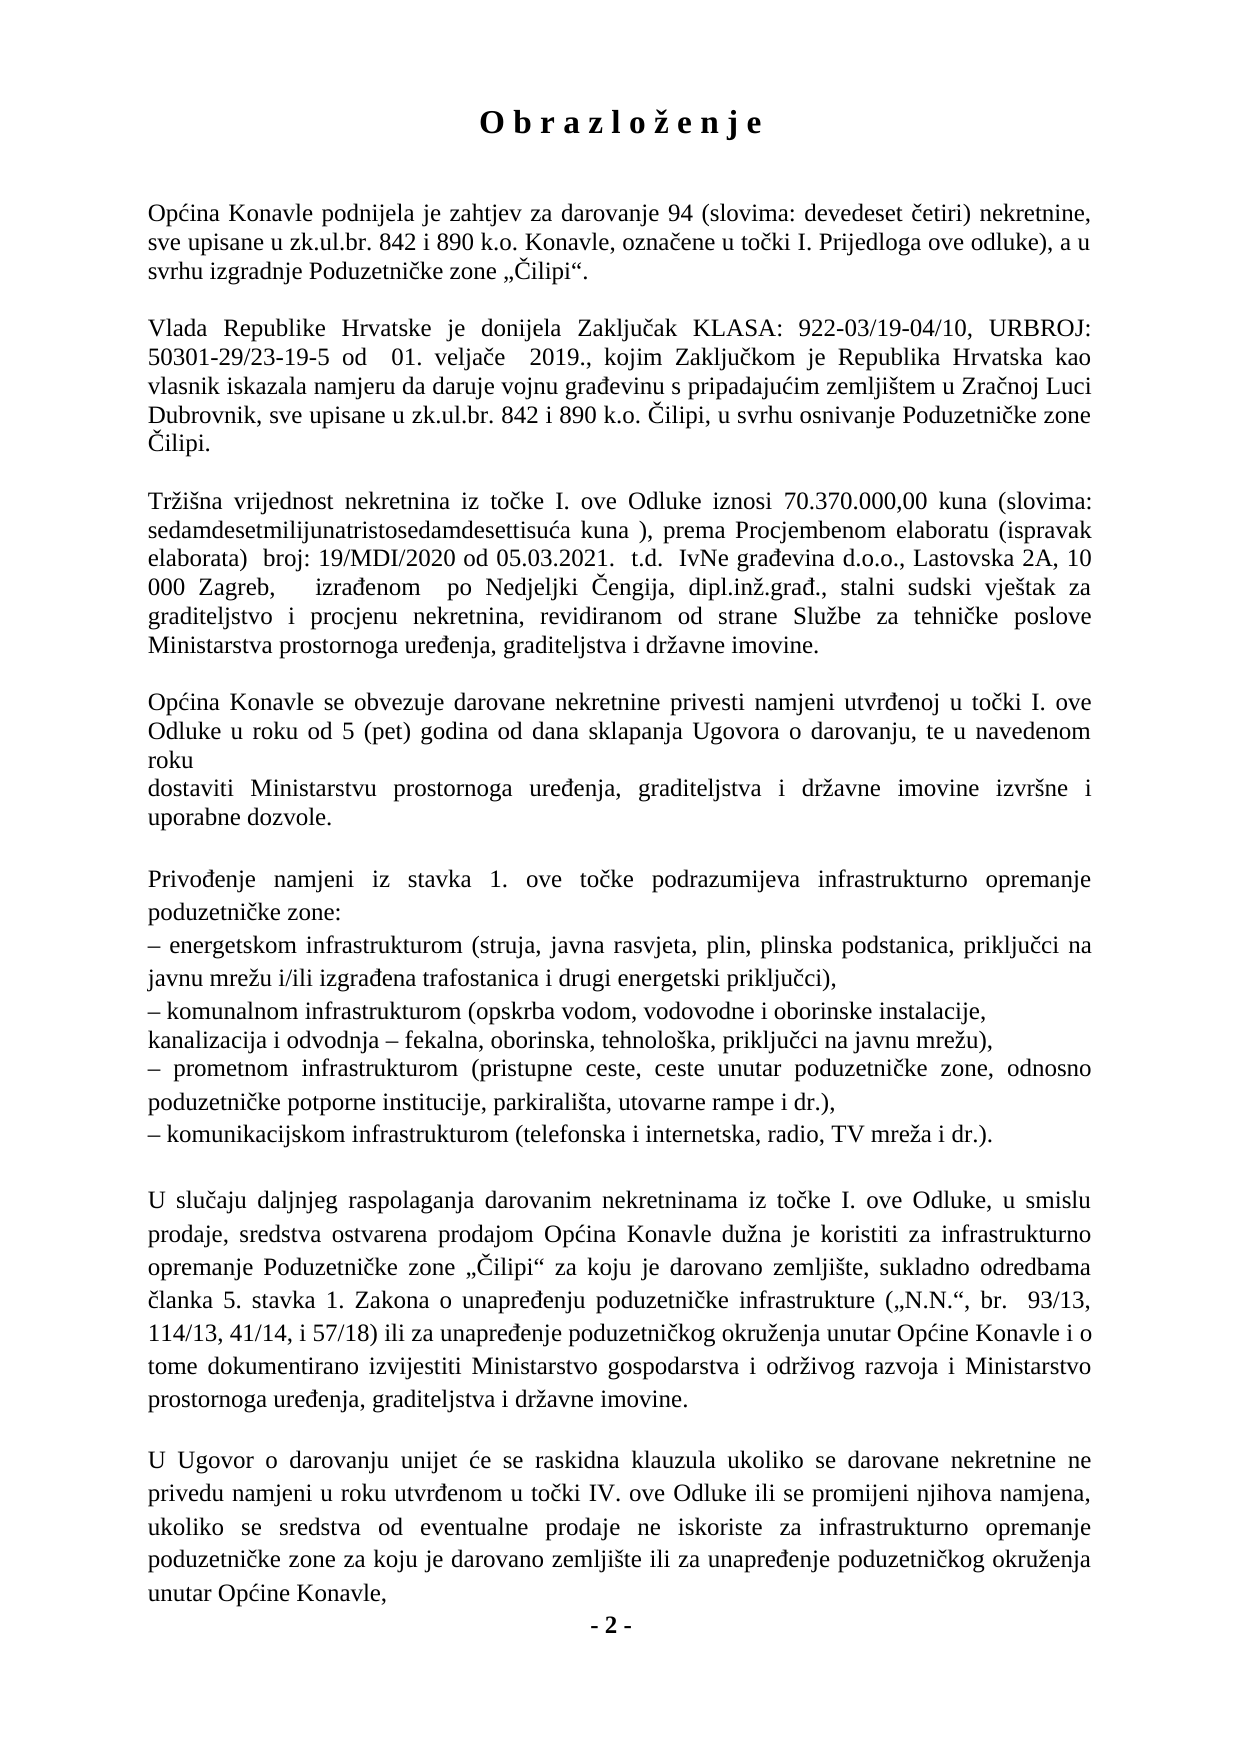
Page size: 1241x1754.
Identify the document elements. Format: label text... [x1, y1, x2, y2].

text Tržišna vrijednost nekretnina iz točke I. ove Odluke iznosi 70.370.000,00 kuna (slovima: sedamdesetmilijunatristosedamdesettisuća kuna ), prema Procjembenom elaboratu (ispravak elaborata) broj: 19/MDI/2020 od 05.03.2021. t.d. IvNe građevina d.o.o., Lastovska 2A, 10 000 Zagreb, izrađenom po Nedjeljki Čengija, dipl.inž.građ., stalni sudski vještak za graditeljstvo i procjenu nekretnina, revidiranom od strane Službe za tehničke poslove Ministarstva prostornoga uređenja, graditeljstva i državne imovine. [148, 486, 1092, 658]
text – energetskom infrastrukturom (struja, javna rasvjeta, plin, plinska podstanica, priključci na javnu mrežu i/ili izgrađena trafostanica i drugi energetski priključci), [148, 930, 1092, 992]
text Općina Konavle podnijela je zahtjev za darovanje 94 (slovima: devedeset četiri) nekretnine, sve upisane u zk.ul.br. 842 i 890 k.o. Konavle, označene u točki I. Prijedloga ove odluke), a u svrhu izgradnje Poduzetničke zone „Čilipi“. [148, 198, 1092, 285]
text U Ugovor o darovanju unijet će se raskidna klauzula ukoliko se darovane nekretnine ne privedu namjeni u roku utvrđenom u točki IV. ove Odluke ili se promijeni njihova namjena, ukoliko se sredstva od eventualne prodaje ne iskoriste za infrastrukturno opremanje poduzetničke zone za koju je darovano zemljište ili za unapređenje poduzetničkog okruženja unutar Općine Konavle, [148, 1446, 1092, 1606]
text Privođenje namjeni iz stavka 1. ove točke podrazumijeva infrastrukturno opremanje poduzetničke zone: [148, 864, 1092, 926]
text O b r a z l o ž e n j e [148, 103, 1092, 141]
text – komunikacijskom infrastrukturom (telefonska i internetska, radio, TV mreža i dr.). [148, 1119, 1092, 1148]
text – prometnom infrastrukturom (pristupne ceste, ceste unutar poduzetničke zone, odnosno poduzetničke potporne institucije, parkirališta, utovarne rampe i dr.), [148, 1053, 1092, 1115]
text – komunalnom infrastrukturom (opskrba vodom, vodovodne i oborinske instalacije, kanalizacija i odvodnja – fekalna, oborinska, tehnološka, priključci na javnu mrežu), [148, 996, 1092, 1053]
text Vlada Republike Hrvatske je donijela Zaključak KLASA: 922-03/19-04/10, URBROJ: 50301-29/23-19-5 od 01. veljače 2019., kojim Zaključkom je Republika Hrvatska kao vlasnik iskazala namjeru da daruje vojnu građevinu s pripadajućim zemljištem u Zračnoj Luci Dubrovnik, sve upisane u zk.ul.br. 842 i 890 k.o. Čilipi, u svrhu osnivanje Poduzetničke zone Čilipi. [148, 313, 1092, 457]
text Općina Konavle se obvezuje darovane nekretnine privesti namjeni utvrđenoj u točki I. ove Odluke u roku od 5 (pet) godina od dana sklapanja Ugovora o darovanju, te u navedenom roku [148, 687, 1092, 773]
text U slučaju daljnjeg raspolaganja darovanim nekretninama iz točke I. ove Odluke, u smislu prodaje, sredstva ostvarena prodajom Općina Konavle dužna je koristiti za infrastrukturno opremanje Poduzetničke zone „Čilipi“ za koju je darovano zemljište, sukladno odredbama članka 5. stavka 1. Zakona o unapređenju poduzetničke infrastrukture („N.N.“, br. 93/13, 114/13, 41/14, i 57/18) ili za unapređenje poduzetničkog okruženja unutar Općine Konavle i o tome dokumentirano izvijestiti Ministarstvo gospodarstva i održivog razvoja i Ministarstvo prostornoga uređenja, graditeljstva i državne imovine. [148, 1186, 1092, 1412]
text - 2 - [148, 1611, 1092, 1639]
text dostaviti Ministarstvu prostornoga uređenja, graditeljstva i državne imovine izvršne i uporabne dozvole. [148, 773, 1092, 831]
